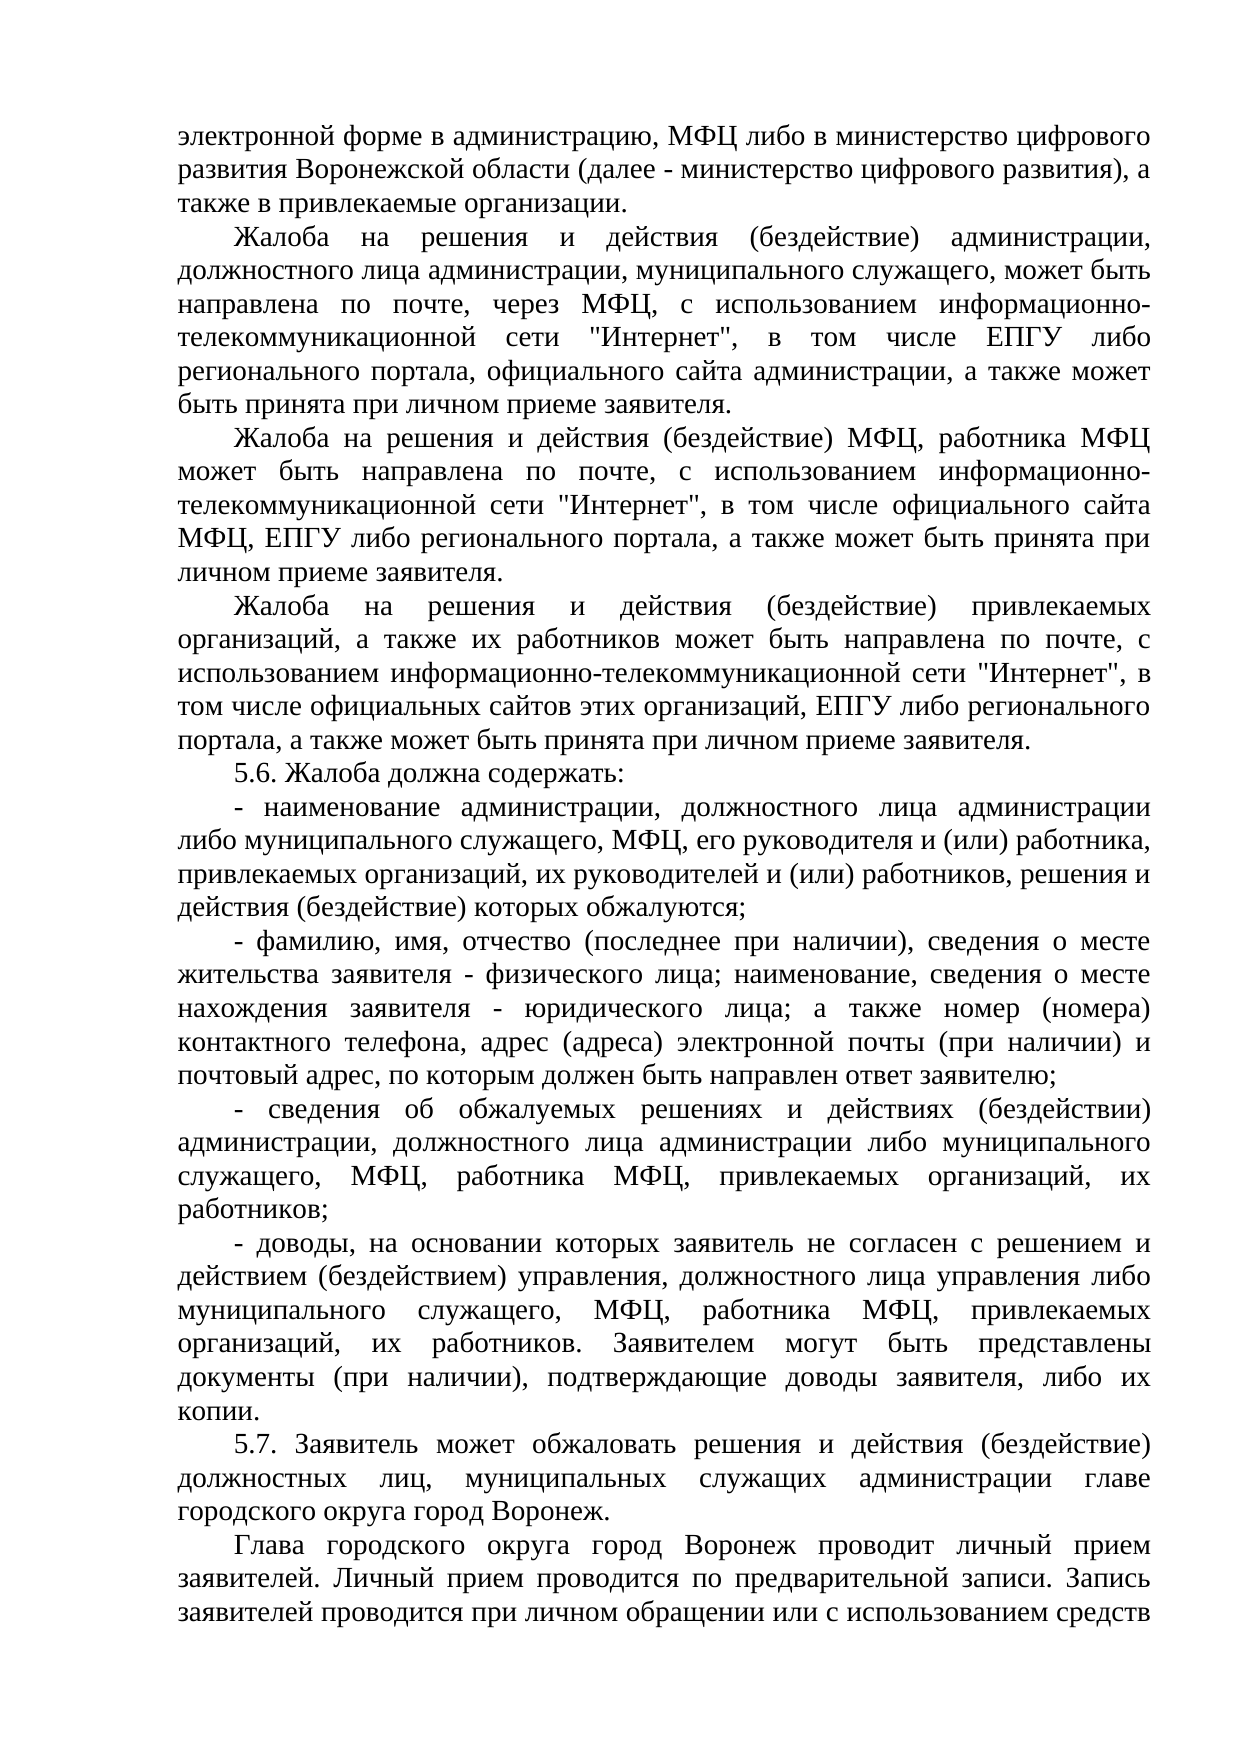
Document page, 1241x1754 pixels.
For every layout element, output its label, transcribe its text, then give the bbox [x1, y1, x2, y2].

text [177, 1527, 1152, 1627]
text Жалоба на решения и действия (бездействие) администрации, должностного лица администрации, муниципального служащего, может быть направлена по почте, через МФЦ, с использованием информационно-телекоммуникационной сети "Интернет", в том числе ЕПГУ либо регионального портала, официального сайта администрации, а также может быть принята при личном приеме заявителя. [177, 219, 1152, 420]
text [177, 118, 1152, 219]
text 5.6. Жалоба должна содержать: [177, 755, 1152, 789]
text - доводы, на основании которых заявитель не согласен с решением и действием (бездействием) управления, должностного лица управления либо муниципального служащего, МФЦ, работника МФЦ, привлекаемых организаций, их работников. Заявителем могут быть представлены документы (при наличии), подтверждающие доводы заявителя, либо их копии. [177, 1225, 1152, 1426]
text - фамилию, имя, отчество (последнее при наличии), сведения о месте жительства заявителя - физического лица; наименование, сведения о месте нахождения заявителя - юридического лица; а также номер (номера) контактного телефона, адрес (адреса) электронной почты (при наличии) и почтовый адрес, по которым должен быть направлен ответ заявителю; [177, 923, 1152, 1091]
text 5.7. Заявитель может обжаловать решения и действия (бездействие) должностных лиц, муниципальных служащих администрации главе городского округа город Воронеж. [177, 1426, 1152, 1527]
text Жалоба на решения и действия (бездействие) привлекаемых организаций, а также их работников может быть направлена по почте, с использованием информационно-телекоммуникационной сети "Интернет", в том числе официальных сайтов этих организаций, ЕПГУ либо регионального портала, а также может быть принята при личном приеме заявителя. [177, 588, 1152, 755]
text - сведения об обжалуемых решениях и действиях (бездействии) администрации, должностного лица администрации либо муниципального служащего, МФЦ, работника МФЦ, привлекаемых организаций, их работников; [177, 1091, 1152, 1225]
text Жалоба на решения и действия (бездействие) МФЦ, работника МФЦ может быть направлена по почте, с использованием информационно-телекоммуникационной сети "Интернет", в том числе официального сайта МФЦ, ЕПГУ либо регионального портала, а также может быть принята при личном приеме заявителя. [177, 420, 1152, 588]
text - наименование администрации, должностного лица администрации либо муниципального служащего, МФЦ, его руководителя и (или) работника, привлекаемых организаций, их руководителей и (или) работников, решения и действия (бездействие) которых обжалуются; [177, 789, 1152, 923]
